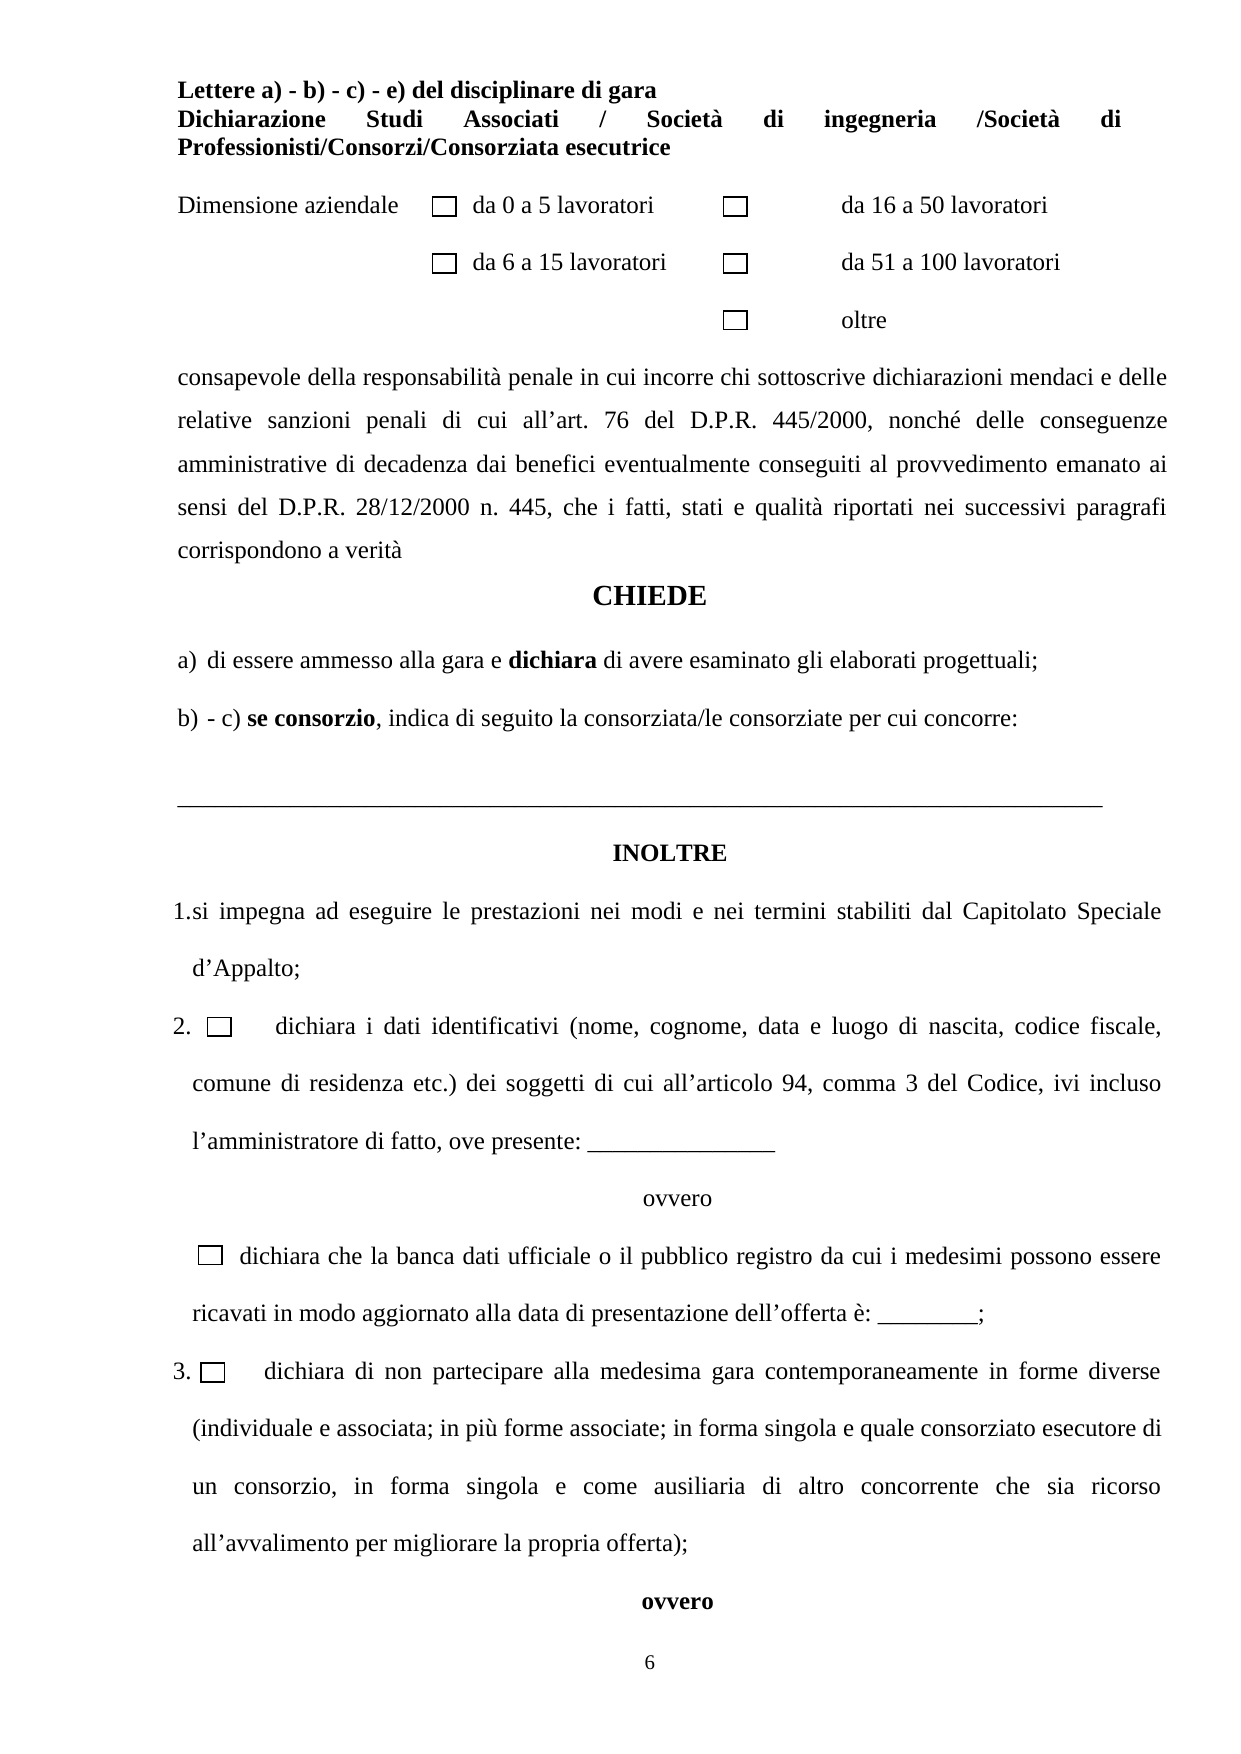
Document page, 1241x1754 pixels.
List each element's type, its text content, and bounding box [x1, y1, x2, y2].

list - c) se consorzio, indica di seguito la consorziata/le consorziate per cui concorre: [177, 703, 1162, 731]
list di essere ammesso alla gara e dichiara di avere esaminato gli elaborati progettuali; [177, 645, 1162, 674]
text ovvero [192, 1183, 1163, 1212]
text Dimensione aziendale da 0 a 5 lavoratori da 16 a 50 lavoratori [177, 190, 1168, 219]
list si impegna ad eseguire le prestazioni nei modi e nei termini stabiliti dal Capitolato Speciale d’Appalto; [173, 896, 1163, 982]
list dichiara di non partecipare alla medesima gara contemporaneamente in forme diverse (individuale e associata; in più forme associate; in forma singola e quale consorziato esecutore di un consorzio, in forma singola e come ausiliaria di altro concorrente che sia ricorso all’avvalimento per migliorare la propria offerta); [173, 1356, 1163, 1557]
text consapevole della responsabilità penale in cui incorre chi sottoscrive dichiarazioni mendaci e delle relative sanzioni penali di cui all’art. 76 del D.P.R. 445/2000, nonché delle conseguenze amministrative di decadenza dai benefici eventualmente conseguiti al provvedimento emanato ai sensi del D.P.R. 28/12/2000 n. 445, che i fatti, stati e qualità riportati nei successivi paragrafi corrispondono a verità [177, 362, 1168, 564]
text INOLTRE [177, 838, 1162, 867]
text dichiara che la banca dati ufficiale o il pubblico registro da cui i medesimi possono essere ricavati in modo aggiornato alla data di presentazione dell’offerta è: ________; [192, 1241, 1163, 1327]
text ovvero [192, 1586, 1163, 1615]
list dichiara i dati identificativi (nome, cognome, data e luogo di nascita, codice fiscale, comune di residenza etc.) dei soggetti di cui all’articolo 94, comma 3 del Codice, ivi incluso l’amministratore di fatto, ove presente: _______________ [173, 1011, 1163, 1155]
text oltre [177, 305, 1168, 334]
text CHIEDE [177, 578, 1122, 612]
text da 6 a 15 lavoratori da 51 a 100 lavoratori [177, 247, 1168, 276]
text __________________________________________________________________________ [177, 781, 1162, 810]
